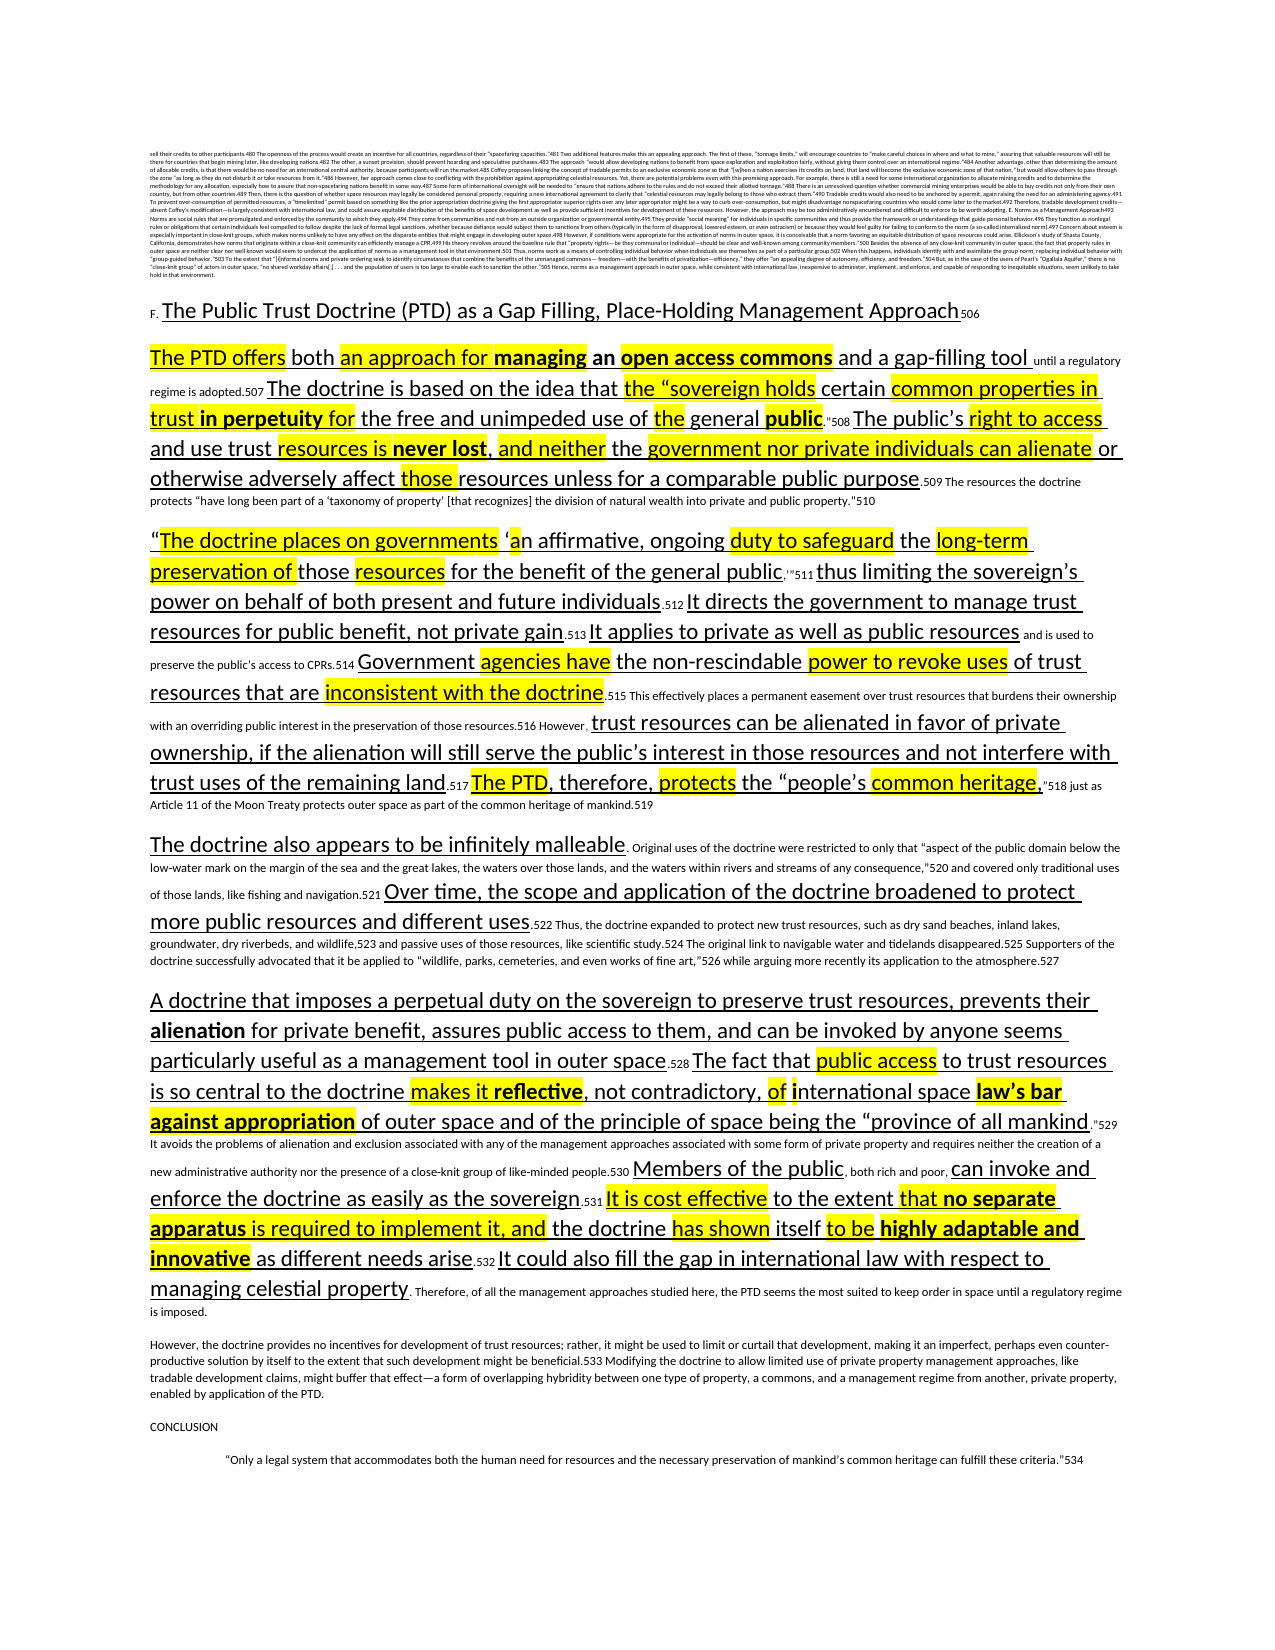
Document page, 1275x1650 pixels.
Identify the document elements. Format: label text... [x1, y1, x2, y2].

text “The doctrine places on governments ‘an affirmative, ongoing duty to safeguard the long-term preservation of those resources for the benefit of the general public,’”511 thus limiting the sovereign’s power on behalf of both present and future individuals.512 It directs the government to manage trust resources for public benefit, not private gain.513 It applies to private as well as public resources and is used to preserve the public’s access to CPRs.514 Government agencies have the non-rescindable power to revoke uses of trust resources that are inconsistent with the doctrine.515 This effectively places a permanent easement over trust resources that burdens their ownership with an overriding public interest in the preservation of those resources.516 However, trust resources can be alienated in favor of private ownership, if the alienation will still serve the public’s interest in those resources and not interfere with trust uses of the remaining land.517 The PTD, therefore, protects the “people’s common heritage,”518 just as Article 11 of the Moon Treaty protects outer space as part of the common heritage of mankind.519 [150, 527, 1125, 813]
text The PTD offers both an approach for managing an open access commons and a gap-filling tool until a regulatory regime is adopted.507 The doctrine is based on the idea that the “sovereign holds certain common properties in trust in perpetuity for the free and unimpeded use of the general public.”508 The public’s right to access and use trust resources is never lost, and neither the government nor private individuals can alienate or otherwise adversely affect those resources unless for a comparable public purpose.509 The resources the doctrine protects “have long been part of a ‘taxonomy of property’ [that recognizes] the division of natural wealth into private and public property.”510 [150, 343, 1125, 509]
text A doctrine that imposes a perpetual duty on the sovereign to preserve trust resources, prevents their alienation for private benefit, assures public access to them, and can be invoked by anyone seems particularly useful as a management tool in outer space.528 The fact that public access to trust resources is so central to the doctrine makes it reflective, not contradictory, of international space law’s bar against appropriation of outer space and of the principle of space being the “province of all mankind.”529 It avoids the problems of alienation and exclusion associated with any of the management approaches associated with some form of private property and requires neither the creation of a new administrative authority nor the presence of a close-knit group of like-minded people.530 Members of the public, both rich and poor, can invoke and enforce the doctrine as easily as the sovereign.531 It is cost effective to the extent that no separate apparatus is required to implement it, and the doctrine has shown itself to be highly adaptable and innovative as different needs arise.532 It could also fill the gap in international law with respect to managing celestial property. Therefore, of all the management approaches studied here, the PTD seems the most suited to keep order in space until a regulatory regime is imposed. [150, 986, 1125, 1319]
text However, the doctrine provides no incentives for development of trust resources; rather, it might be used to limit or curtail that development, making it an imperfect, perhaps even counter-productive solution by itself to the extent that such development might be beneficial.533 Modifying the doctrine to allow limited use of private property management approaches, like tradable development claims, might buffer that effect—a form of overlapping hybridity between one type of property, a commons, and a management regime from another, private property, enabled by application of the PTD. [150, 1337, 1125, 1402]
text CONCLUSION [150, 1419, 1125, 1435]
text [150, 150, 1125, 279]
text F. The Public Trust Doctrine (PTD) as a Gap Filling, Place-Holding Management Approach506 [150, 297, 1125, 325]
text “Only a legal system that accommodates both the human need for resources and the necessary preservation of mankind’s common heritage can fulfill these criteria.”534 [225, 1452, 1125, 1468]
text The doctrine also appears to be infinitely malleable. Original uses of the doctrine were restricted to only that “aspect of the public domain below the low-water mark on the margin of the sea and the great lakes, the waters over those lands, and the waters within rivers and streams of any consequence,”520 and covered only traditional uses of those lands, like fishing and navigation.521 Over time, the scope and application of the doctrine broadened to protect more public resources and different uses.522 Thus, the doctrine expanded to protect new trust resources, such as dry sand beaches, inland lakes, groundwater, dry riverbeds, and wildlife,523 and passive uses of those resources, like scientific study.524 The original link to navigable water and tidelands disappeared.525 Supporters of the doctrine successfully advocated that it be applied to “wildlife, parks, cemeteries, and even works of fine art,”526 while arguing more recently its application to the atmosphere.527 [150, 831, 1125, 968]
